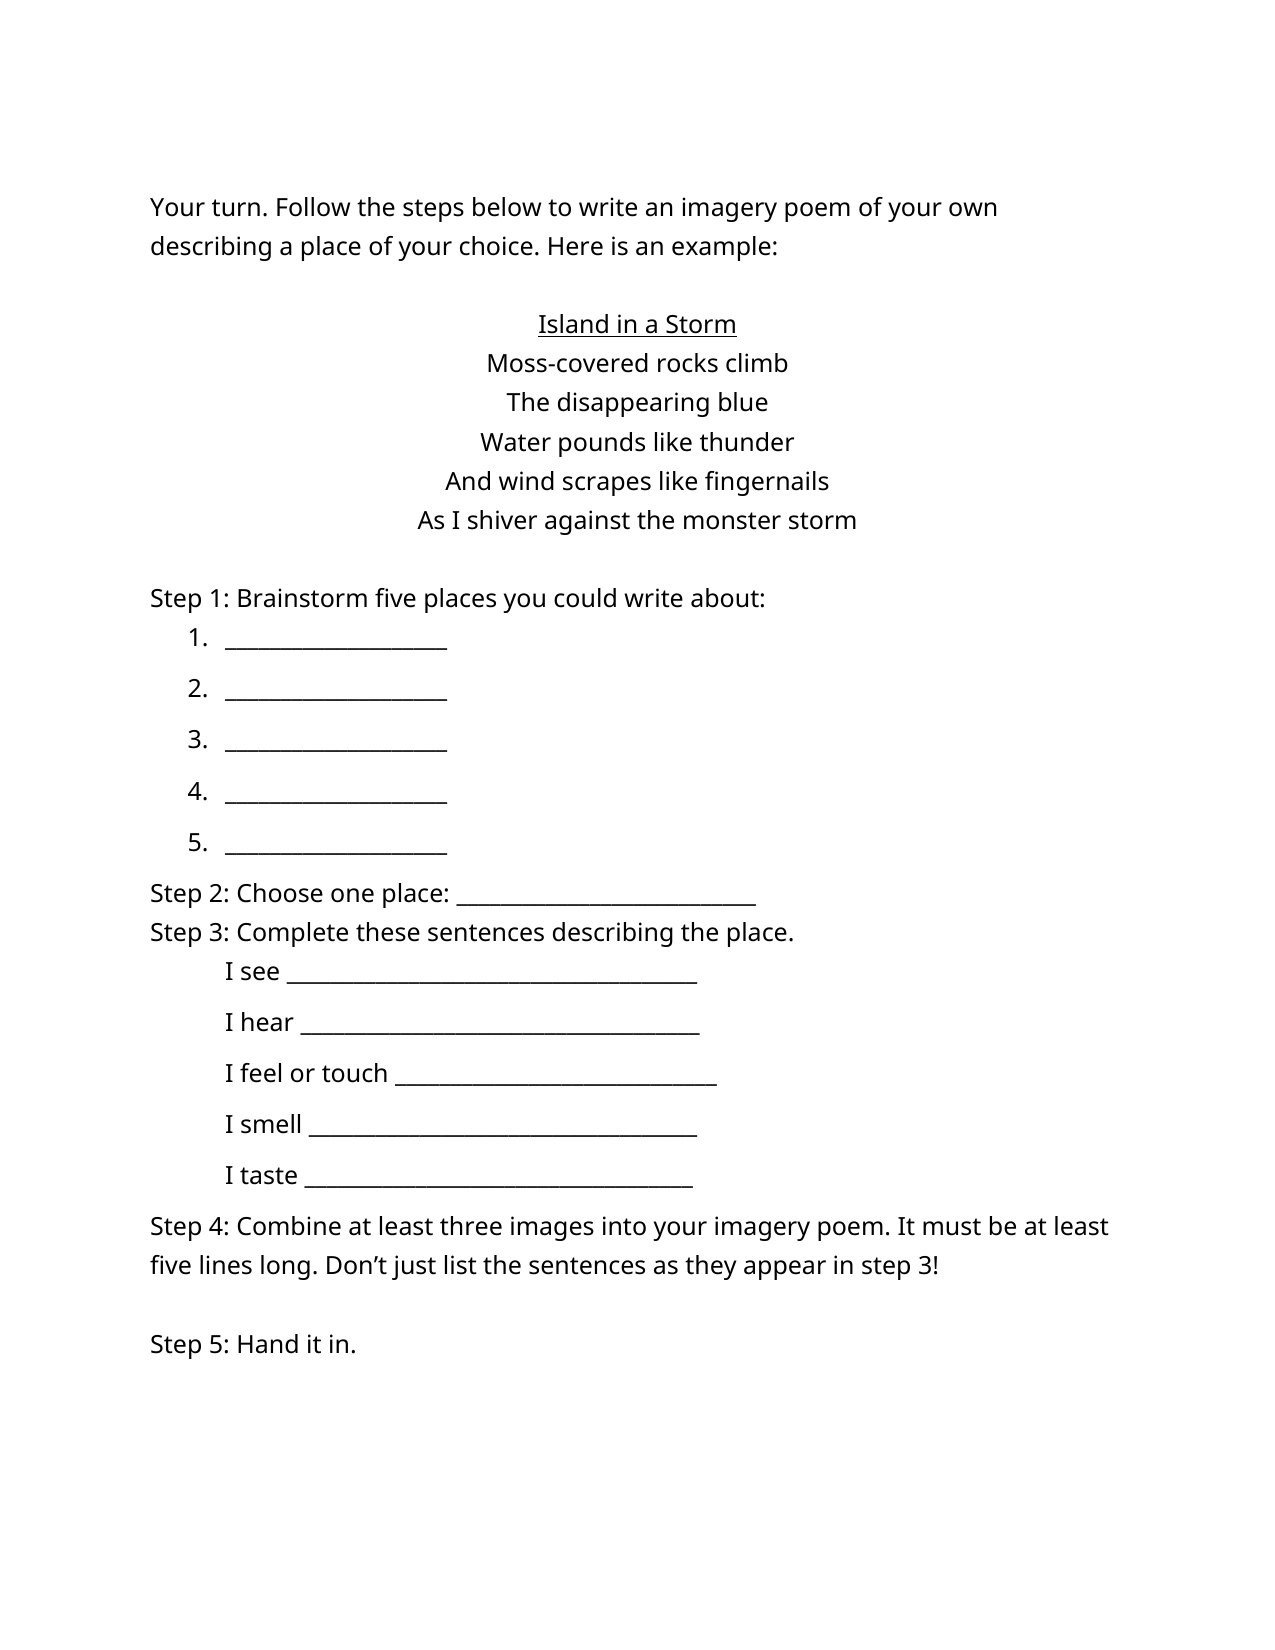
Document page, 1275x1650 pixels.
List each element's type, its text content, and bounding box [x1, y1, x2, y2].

text Water pounds like thunder [150, 424, 1125, 458]
text I feel or touch _____________________________ [150, 1056, 1125, 1090]
text Step 3: Complete these sentences describing the place. [150, 914, 1125, 948]
text Moss-covered rocks climb [150, 346, 1125, 380]
list ____________________ [187, 671, 1125, 705]
list ____________________ [187, 773, 1125, 807]
text I see _____________________________________ [150, 953, 1125, 988]
text Step 1: Brainstorm five places you could write about: [150, 581, 1125, 615]
text I smell ___________________________________ [150, 1107, 1125, 1141]
list ____________________ [187, 824, 1125, 858]
text Your turn. Follow the steps below to write an imagery poem of your own describing a place of your choice. Here is an example: [150, 189, 1125, 262]
list ____________________ [187, 722, 1125, 756]
text Step 4: Combine at least three images into your imagery poem. It must be at least five lines long. Don’t just list the sentences as they appear in step 3! [150, 1209, 1125, 1282]
text The disappearing blue [150, 385, 1125, 419]
text As I shiver against the monster storm [150, 502, 1125, 537]
text Island in a Storm [150, 307, 1125, 341]
text I taste ___________________________________ [150, 1158, 1125, 1192]
list ____________________ [187, 620, 1125, 654]
text Step 2: Choose one place: ___________________________ [150, 875, 1125, 909]
text And wind scrapes like fingernails [150, 463, 1125, 497]
text Step 5: Hand it in. [150, 1326, 1125, 1360]
text I hear ____________________________________ [150, 1004, 1125, 1039]
